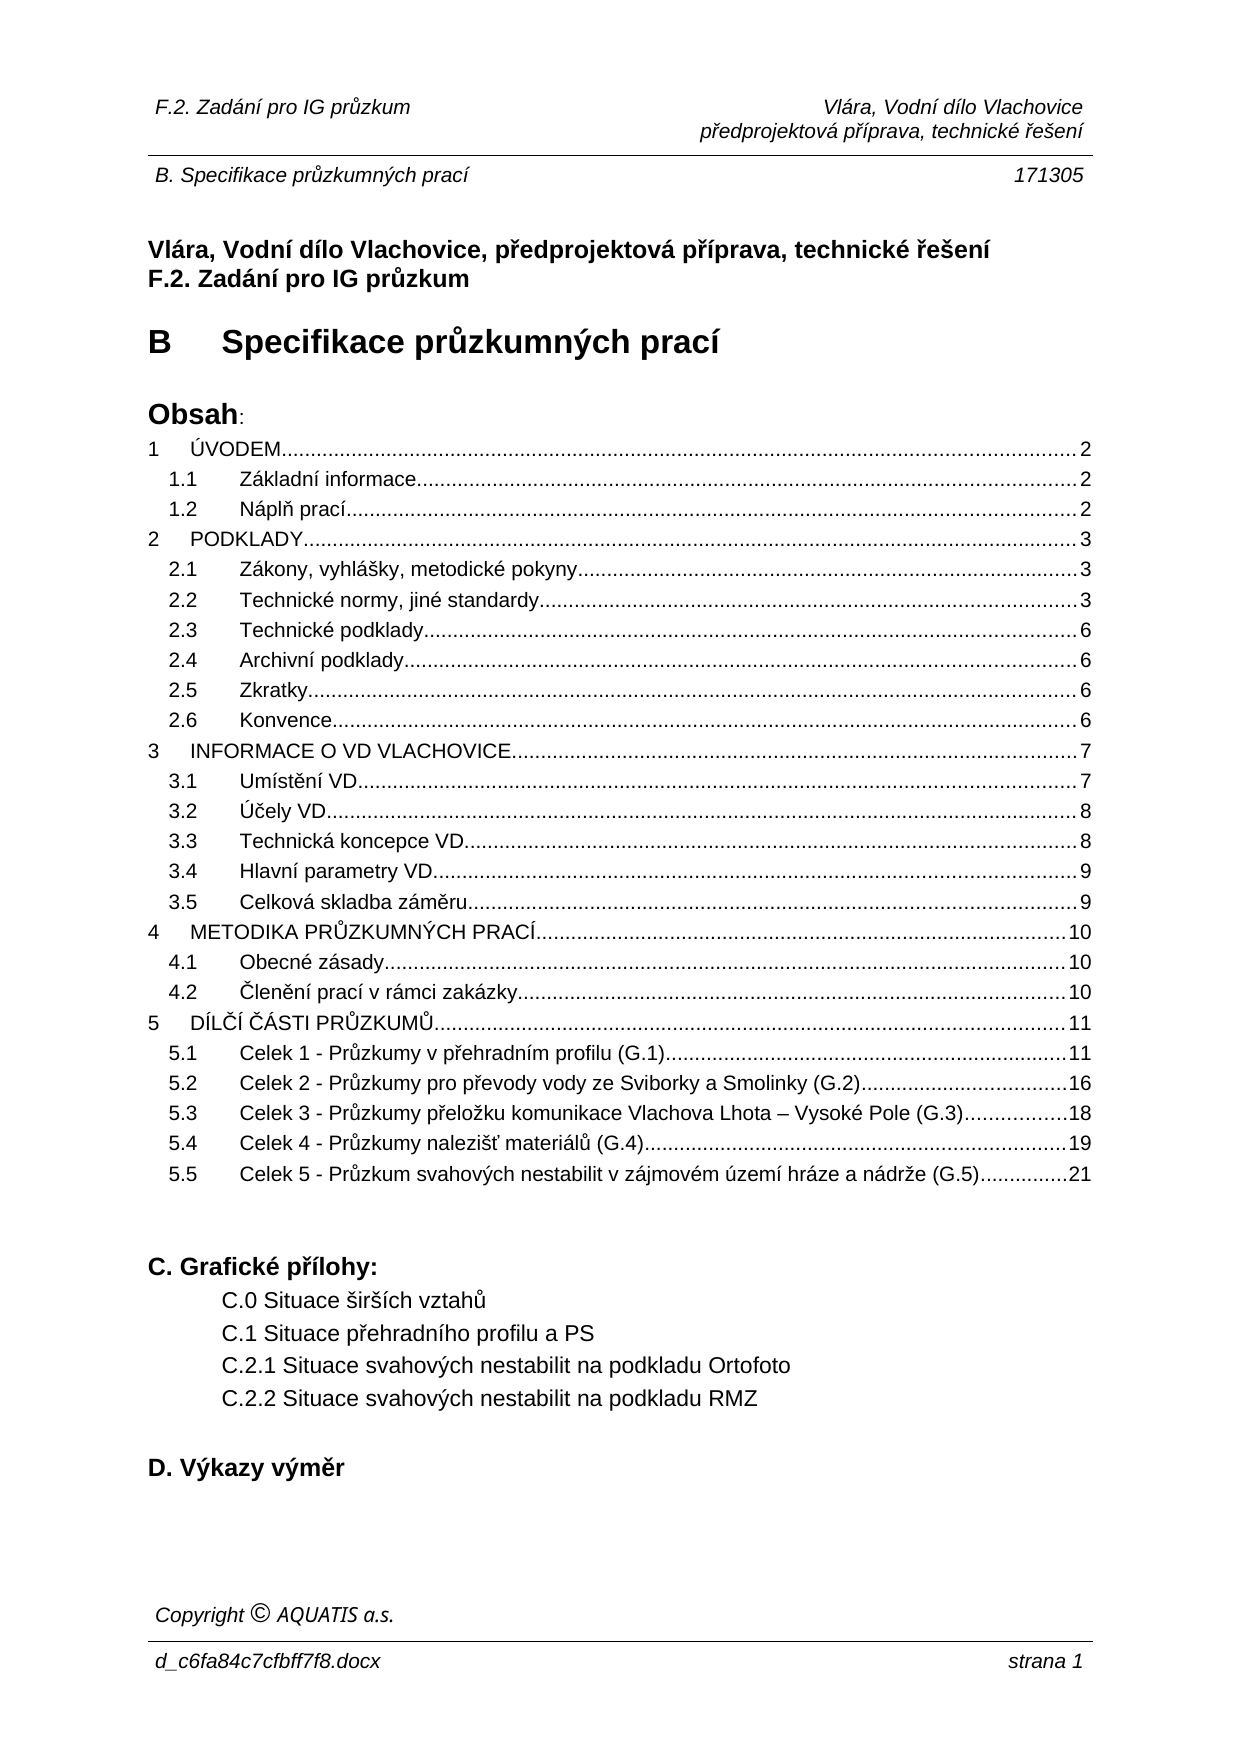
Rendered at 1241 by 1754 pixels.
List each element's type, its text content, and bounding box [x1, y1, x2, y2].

text C.0 Situace širších vztahů [148, 1287, 1092, 1313]
text 3.4 Hlavní parametry VD 9 [168, 859, 1092, 883]
text B Specifikace průzkumných prací [148, 322, 1092, 360]
text 5.2 Celek 2 - Průzkumy pro převody vody ze Sviborky a Smolinky (G.2) 16 [168, 1071, 1092, 1095]
text 3.3 Technická koncepce VD 8 [168, 829, 1092, 853]
text 1 Úvodem 2 [148, 436, 1092, 460]
text Vlára, Vodní dílo Vlachovice, předprojektová příprava, technické řešení [148, 236, 1092, 264]
text 2 Podklady 3 [148, 527, 1092, 551]
text 2.5 Zkratky 6 [168, 678, 1092, 702]
text 3 Informace o VD Vlachovice 7 [148, 738, 1092, 762]
text Obsah: [148, 397, 1092, 430]
text 2.6 Konvence 6 [168, 708, 1092, 732]
text C.2.2 Situace svahových nestabilit na podkladu RMZ [148, 1385, 1092, 1411]
text 4.1 Obecné zásady 10 [168, 950, 1092, 974]
text 5.1 Celek 1 - Průzkumy v přehradním profilu (G.1) 11 [168, 1041, 1092, 1064]
text 2.1 Zákony, vyhlášky, metodické pokyny 3 [168, 557, 1092, 581]
text 2.2 Technické normy, jiné standardy 3 [168, 587, 1092, 611]
text 5.4 Celek 4 - Průzkumy nalezišť materiálů (G.4) 19 [168, 1131, 1092, 1155]
text 3.5 Celková skladba záměru 9 [168, 889, 1092, 913]
text C.1 Situace přehradního profilu a PS [148, 1320, 1092, 1346]
text 2.4 Archivní podklady 6 [168, 648, 1092, 672]
text C. Grafické přílohy: [148, 1252, 1092, 1281]
text 5.5 Celek 5 - Průzkum svahových nestabilit v zájmovém území hráze a nádrže (G.5) 21 [168, 1161, 1092, 1185]
text 5 Dílčí části průzkumů 11 [148, 1010, 1092, 1034]
text 5.3 Celek 3 - Průzkumy přeložku komunikace Vlachova Lhota – Vysoké Pole (G.3) 18 [168, 1101, 1092, 1125]
text 1.2 Náplň prací 2 [168, 497, 1092, 521]
text 2.3 Technické podklady 6 [168, 618, 1092, 642]
text 3.2 Účely VD 8 [168, 799, 1092, 823]
text D. Výkazy výměr [148, 1452, 1092, 1481]
text C.2.1 Situace svahových nestabilit na podkladu Ortofoto [148, 1352, 1092, 1379]
text 3.1 Umístění VD 7 [168, 769, 1092, 793]
text F.2. Zadání pro IG průzkum [148, 264, 1092, 293]
text 4 Metodika průzkumných prací 10 [148, 920, 1092, 944]
text 4.2 Členění prací v rámci zakázky 10 [168, 980, 1092, 1004]
text 1.1 Základní informace 2 [168, 467, 1092, 491]
